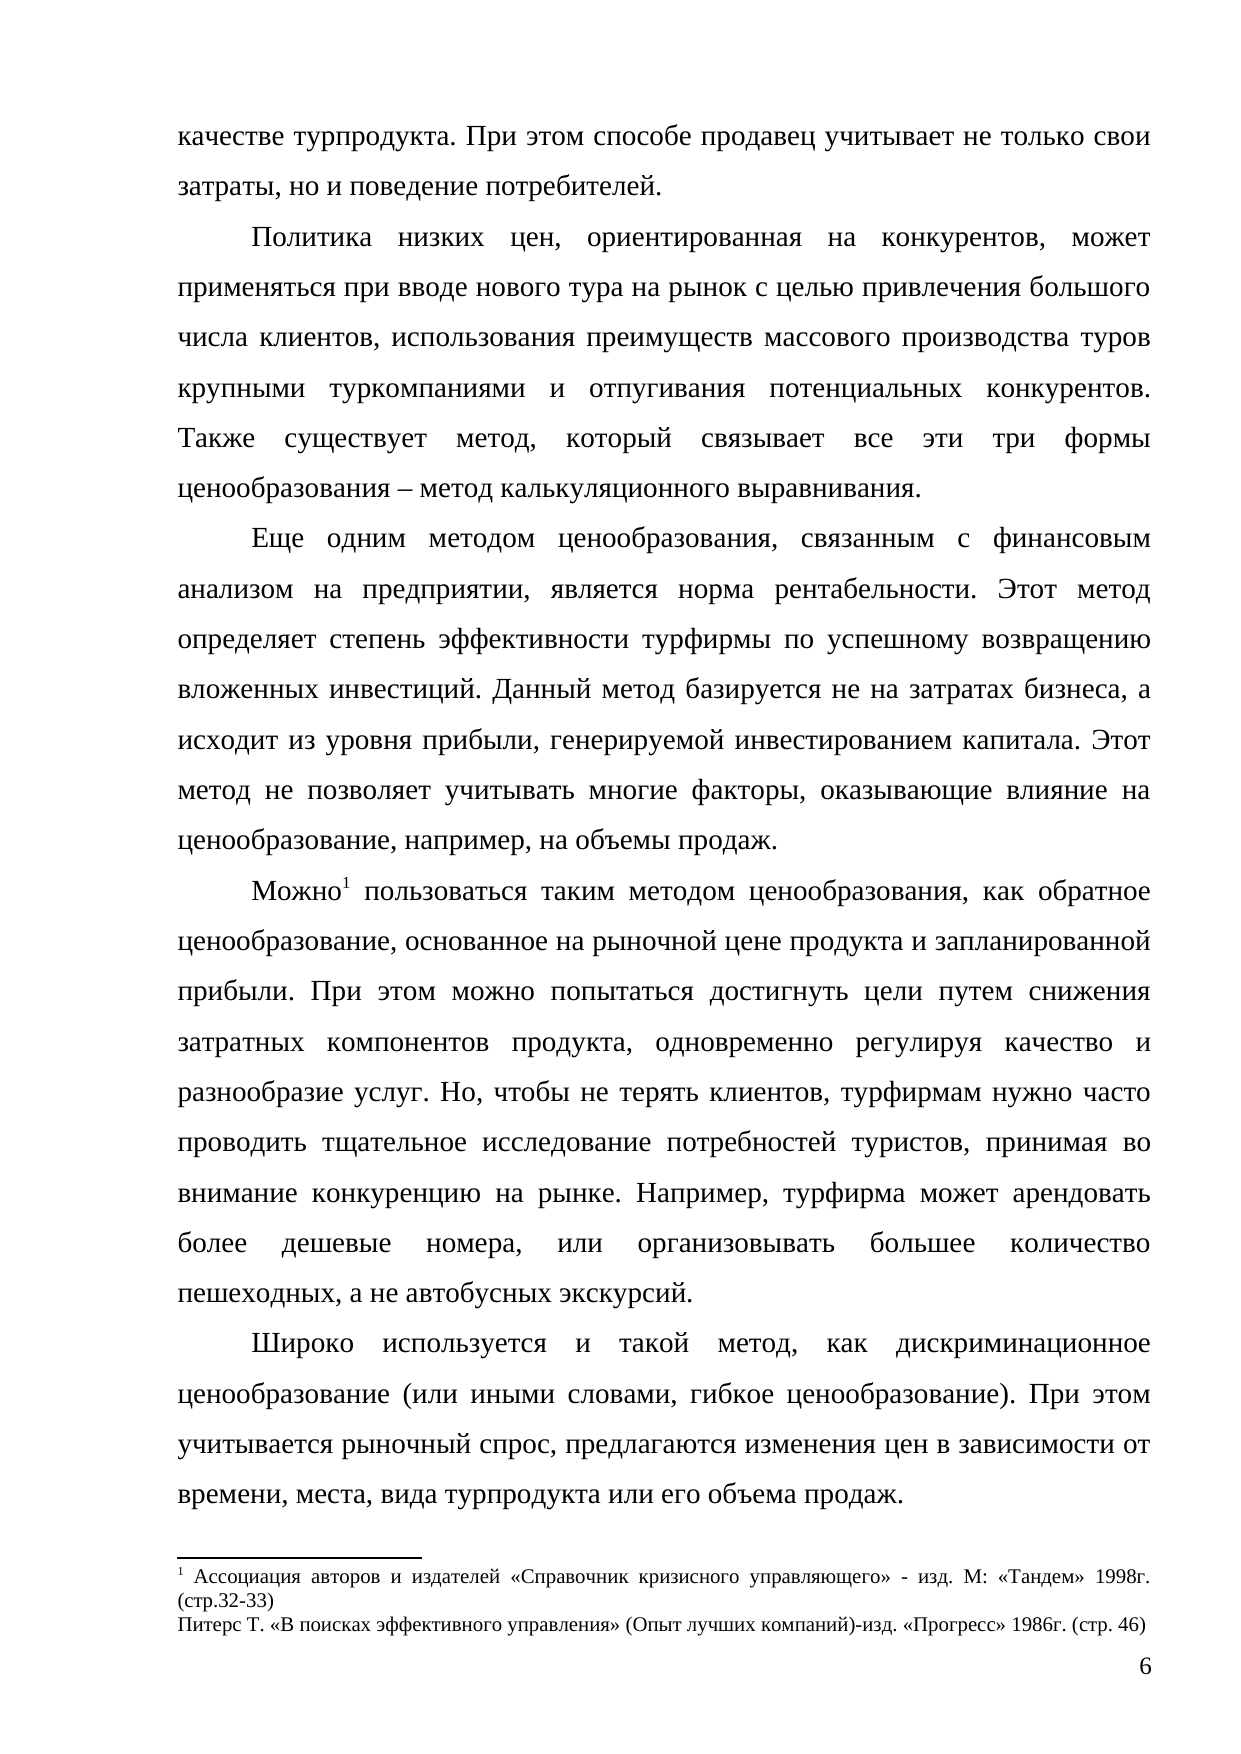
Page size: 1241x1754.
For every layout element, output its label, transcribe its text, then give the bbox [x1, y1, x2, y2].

text Можно пользоваться таким методом ценообразования, как обратное ценообразование, основанное на рыночной цене продукта и запланированной прибыли. При этом можно попытаться достигнуть цели путем снижения затратных компонентов продукта, одновременно регулируя качество и разнообразие услуг. Но, чтобы не терять клиентов, турфирмам нужно часто проводить тщательное исследование потребностей туристов, принимая во внимание конкуренцию на рынке. Например, турфирма может арендовать более дешевые номера, или организовывать большее количество пешеходных, а не автобусных экскурсий. [177, 873, 1152, 1309]
text Широко используется и такой метод, как дискриминационное ценообразование (или иными словами, гибкое ценообразование). При этом учитывается рыночный спрос, предлагаются изменения цен в зависимости от времени, места, вида турпродукта или его объема продаж. [177, 1326, 1152, 1510]
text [177, 118, 1152, 202]
text Политика низких цен, ориентированная на конкурентов, может применяться при вводе нового тура на рынок с целью привлечения большого числа клиентов, использования преимуществ массового производства туров крупными туркомпаниями и отпугивания потенциальных конкурентов. Также существует метод, который связывает все эти три формы ценообразования – метод калькуляционного выравнивания. [177, 219, 1152, 504]
text Еще одним методом ценообразования, связанным с финансовым анализом на предприятии, является норма рентабельности. Этот метод определяет степень эффективности турфирмы по успешному возвращению вложенных инвестиций. Данный метод базируется не на затратах бизнеса, а исходит из уровня прибыли, генерируемой инвестированием капитала. Этот метод не позволяет учитывать многие факторы, оказывающие влияние на ценообразование, например, на объемы продаж. [177, 521, 1152, 856]
